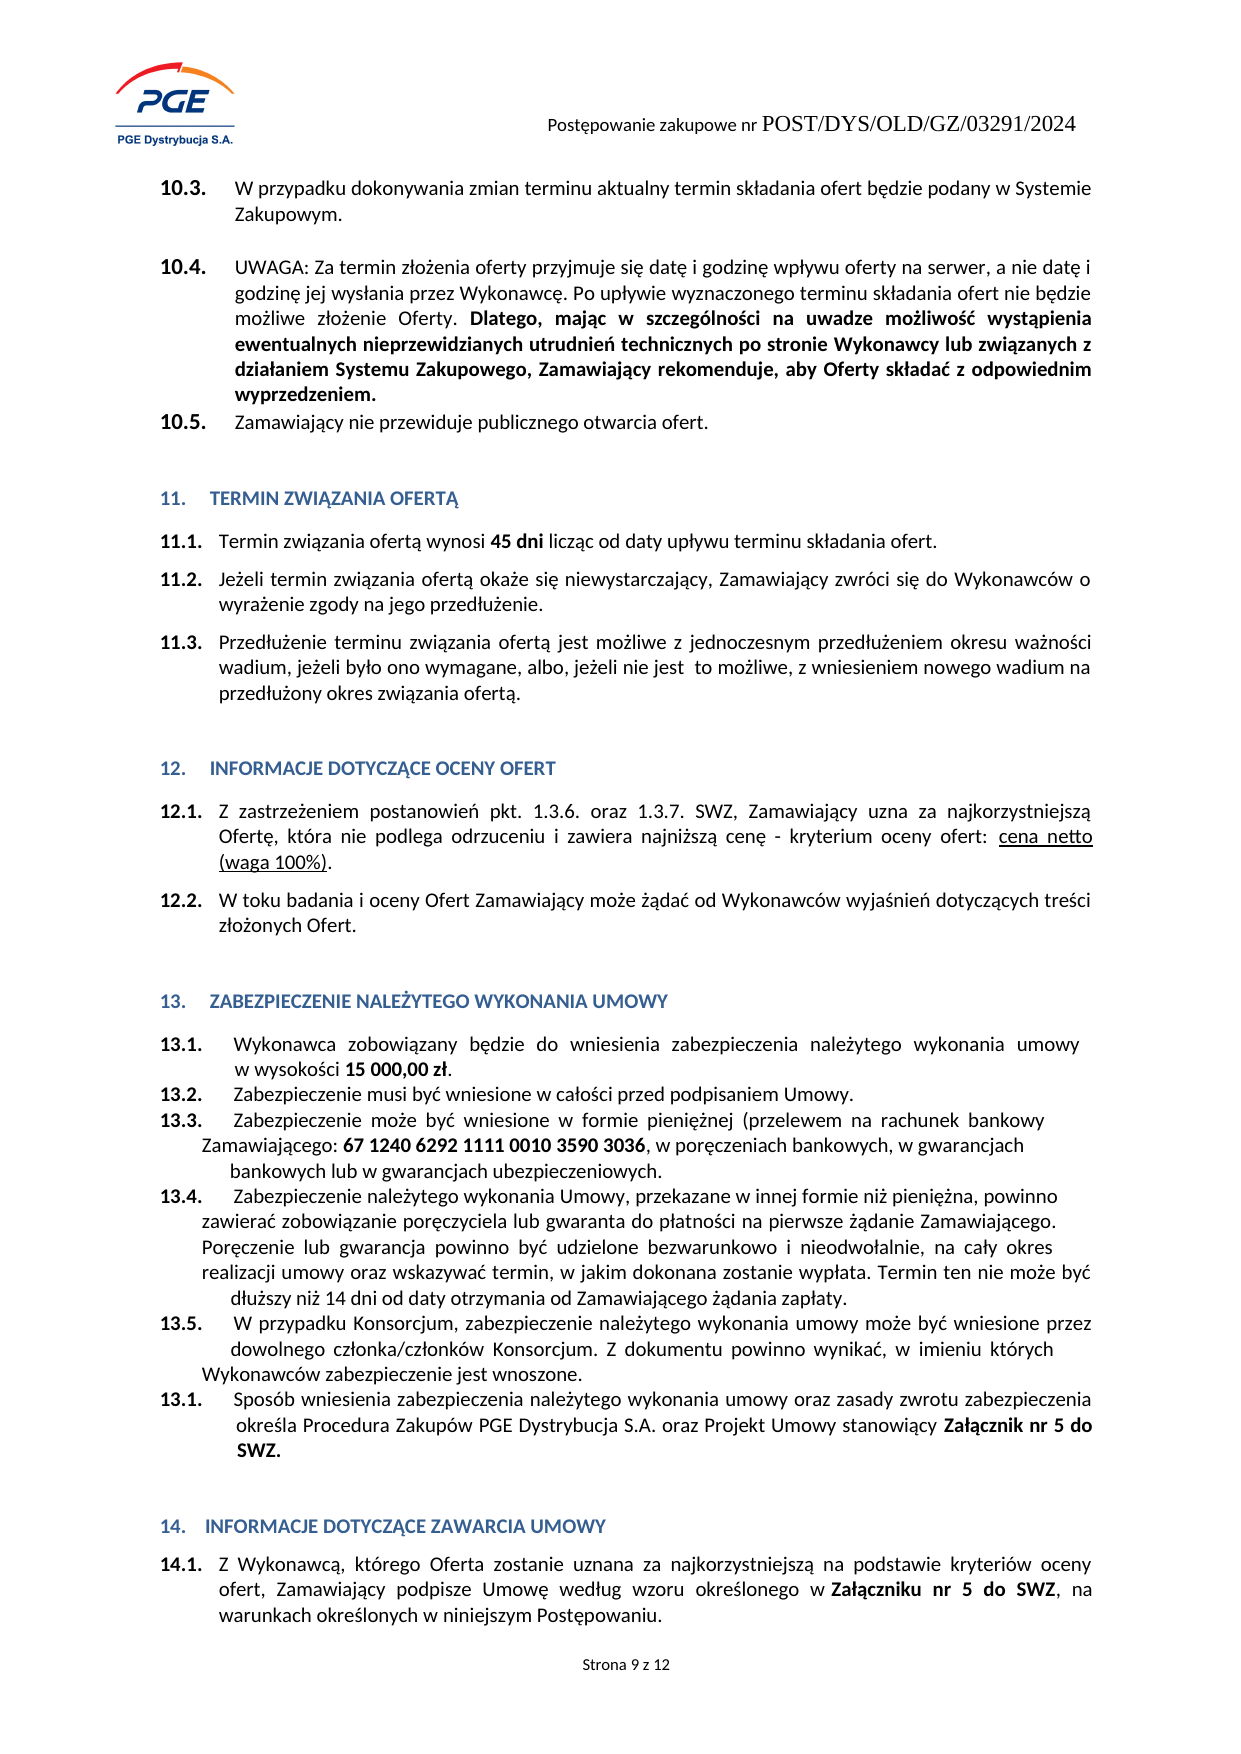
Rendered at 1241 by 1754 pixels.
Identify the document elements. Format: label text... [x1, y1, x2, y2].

list W przypadku Konsorcjum, zabezpieczenie należytego wykonania umowy może być wniesione przez ……dowolnego członka/członków Konsorcjum. Z dokumentu powinno wynikać, w imieniu których ……Wykonawców zabezpieczenie jest wnoszone. [159, 1310, 1093, 1387]
list Z zastrzeżeniem postanowień pkt. 1.3.6. oraz 1.3.7. SWZ, Zamawiający uzna za najkorzystniejszą Ofertę, która nie podlega odrzuceniu i zawiera najniższą cenę - kryterium oceny ofert: cena netto (waga 100%). [159, 798, 1093, 874]
list Termin związania ofertą wynosi 45 dni licząc od daty upływu terminu składania ofert. [159, 528, 1093, 553]
list W toku badania i oceny Ofert Zamawiający może żądać od Wykonawców wyjaśnień dotyczących treści złożonych Ofert. [159, 887, 1093, 938]
list Z Wykonawcą, którego Oferta zostanie uznana za najkorzystniejszą na podstawie kryteriów oceny ofert, Zamawiający podpisze Umowę według wzoru określonego w Załączniku nr 5 do SWZ, na warunkach określonych w niniejszym Postępowaniu. [159, 1551, 1093, 1627]
list Przedłużenie terminu związania ofertą jest możliwe z jednoczesnym przedłużeniem okresu ważności wadium, jeżeli było ono wymagane, albo, jeżeli nie jest to możliwe, z wniesieniem nowego wadium na przedłużony okres związania ofertą. [159, 629, 1093, 705]
list Zamawiający nie przewiduje publicznego otwarcia ofert. [159, 407, 1093, 435]
subtitle INFORMACJE DOTYCZĄCE ZAWARCIA UMOWY [159, 1513, 1093, 1538]
list Sposób wniesienia zabezpieczenia należytego wykonania umowy oraz zasady zwrotu zabezpieczenia …….określa Procedura Zakupów PGE Dystrybucja S.A. oraz Projekt Umowy stanowiący Załącznik nr 5 do …….SWZ. [159, 1387, 1093, 1463]
list Jeżeli termin związania ofertą okaże się niewystarczający, Zamawiający zwróci się do Wykonawców o wyrażenie zgody na jego przedłużenie. [159, 566, 1093, 617]
list Zabezpieczenie należytego wykonania Umowy, przekazane w innej formie niż pieniężna, powinno ……zawierać zobowiązanie poręczyciela lub gwaranta do płatności na pierwsze żądanie Zamawiającego. ……Poręczenie lub gwarancja powinno być udzielone bezwarunkowo i nieodwołalnie, na cały okres ……realizacji umowy oraz wskazywać termin, w jakim dokonana zostanie wypłata. Termin ten nie może być ……dłuższy niż 14 dni od daty otrzymania od Zamawiającego żądania zapłaty. [159, 1183, 1093, 1310]
subtitle TERMIN ZWIĄZANIA OFERTĄ [159, 485, 1093, 510]
list W przypadku dokonywania zmian terminu aktualny termin składania ofert będzie podany w Systemie Zakupowym. [159, 173, 1093, 226]
subtitle ZABEZPIECZENIE NALEŻYTEGO WYKONANIA UMOWY [159, 988, 1093, 1013]
list Zabezpieczenie może być wniesione w formie pieniężnej (przelewem na rachunek bankowy ……Zamawiającego: 67 1240 6292 1111 0010 3590 3036, w poręczeniach bankowych, w gwarancjach [159, 1107, 1093, 1158]
list Wykonawca zobowiązany będzie do wniesienia zabezpieczenia należytego wykonania umowy w wysokości 15 000,00 zł. [159, 1031, 1093, 1082]
list bankowych lub w gwarancjach ubezpieczeniowych. [202, 1158, 1093, 1183]
list Zabezpieczenie musi być wniesione w całości przed podpisaniem Umowy. [159, 1082, 1093, 1107]
picture [113, 60, 237, 148]
list UWAGA: Za termin złożenia oferty przyjmuje się datę i godzinę wpływu oferty na serwer, a nie datę i godzinę jej wysłania przez Wykonawcę. Po upływie wyznaczonego terminu składania ofert nie będzie możliwe złożenie Oferty. Dlatego, mając w szczególności na uwadze możliwość wystąpienia ewentualnych nieprzewidzianych utrudnień technicznych po stronie Wykonawcy lub związanych z działaniem Systemu Zakupowego, Zamawiający rekomenduje, aby Oferty składać z odpowiednim wyprzedzeniem. [159, 252, 1093, 407]
subtitle INFORMACJE DOTYCZĄCE OCENY OFERT [159, 755, 1093, 781]
